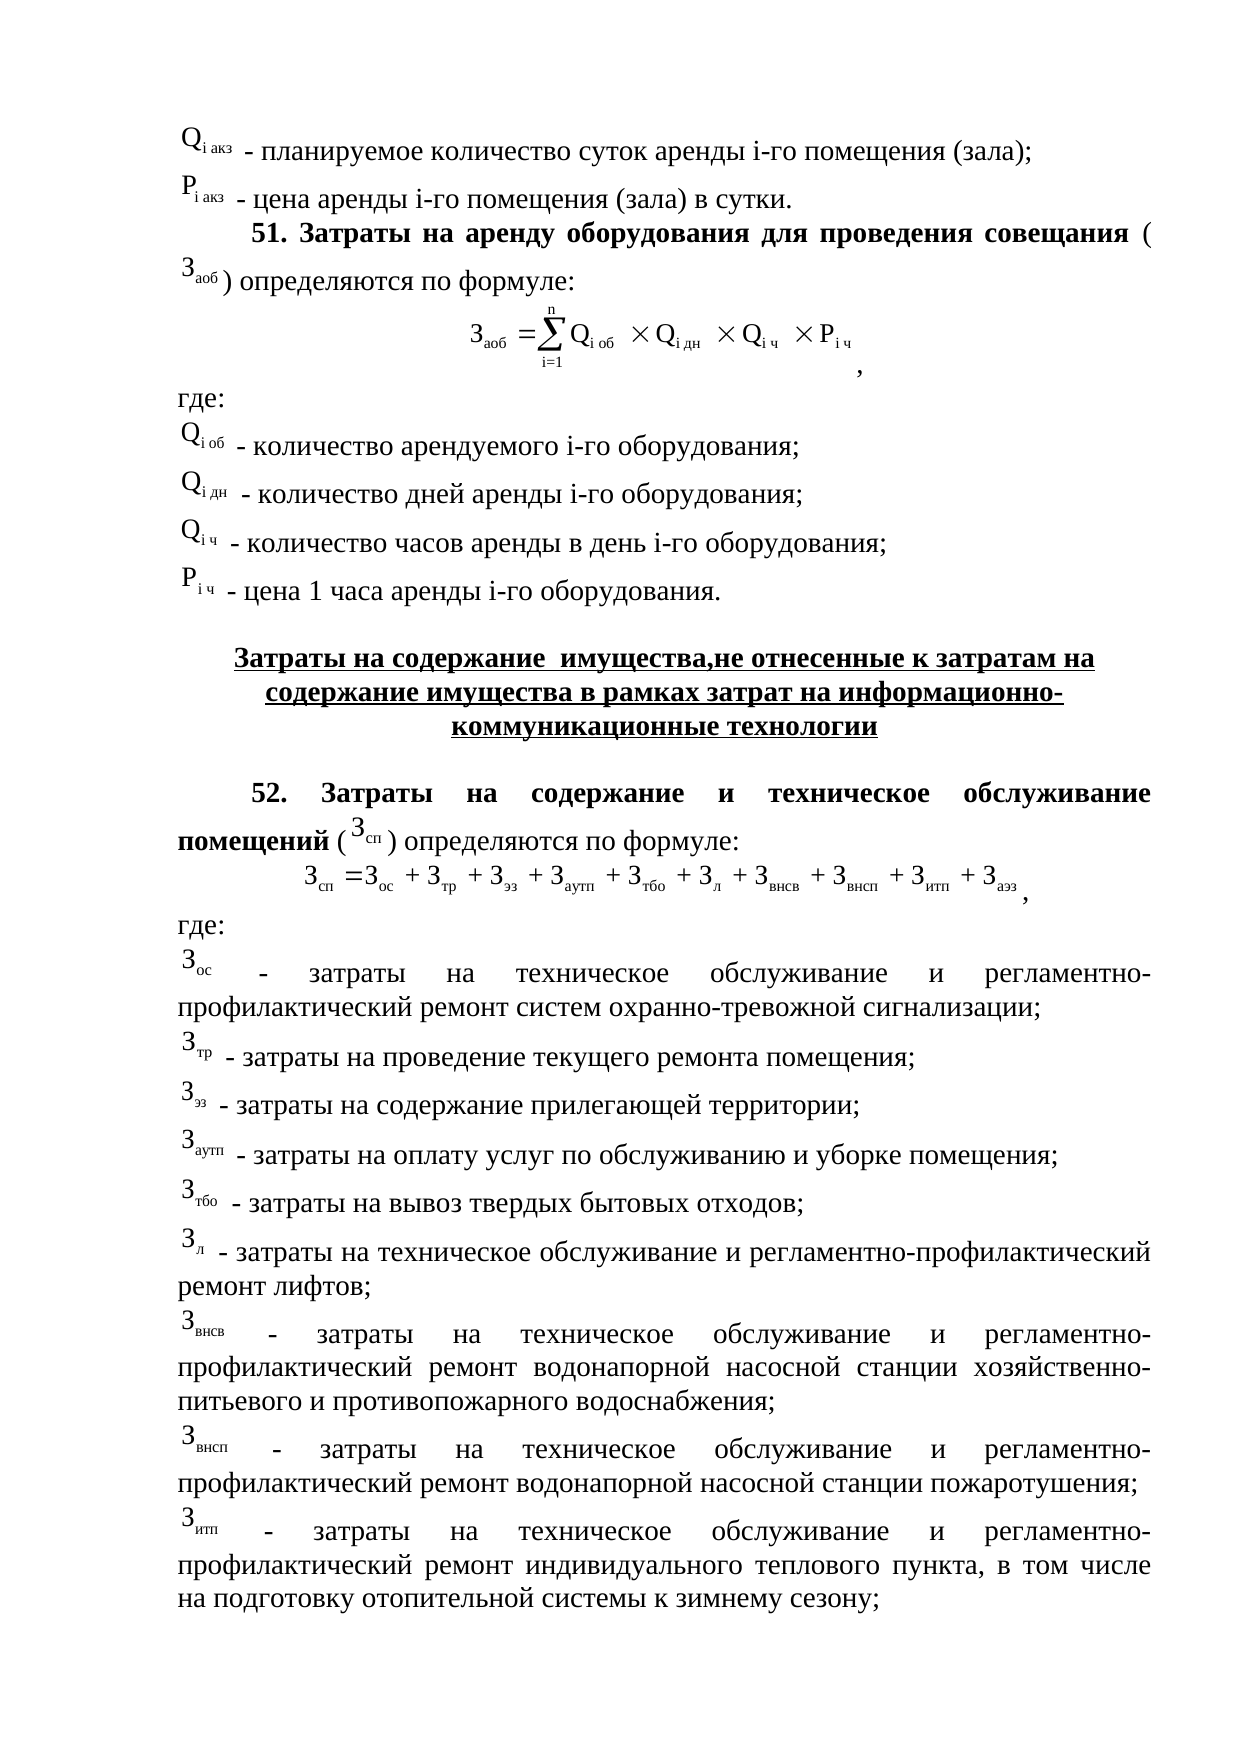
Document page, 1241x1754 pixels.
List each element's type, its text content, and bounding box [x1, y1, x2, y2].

text - количество арендуемого i-го оборудования; [177, 413, 1152, 462]
text - затраты на техническое обслуживание и регламентно-профилактический ремонт водонапорной насосной станции пожаротушения; [177, 1417, 1152, 1499]
text 51. Затраты на аренду оборудования для проведения совещания () определяются по формуле: [177, 215, 1152, 297]
text - количество часов аренды в день i-го оборудования; [177, 510, 1152, 559]
text , [177, 297, 1152, 380]
text - цена 1 часа аренды i-го оборудования. [177, 559, 1152, 607]
text - затраты на техническое обслуживание и регламентно-профилактический ремонт водонапорной насосной станции хозяйственно-питьевого и противопожарного водоснабжения; [177, 1301, 1152, 1417]
text - планируемое количество суток аренды i-го помещения (зала); [177, 118, 1152, 167]
text где: [177, 907, 1152, 940]
text - затраты на оплату услуг по обслуживанию и уборке помещения; [177, 1121, 1152, 1171]
text - затраты на техническое обслуживание и регламентно-профилактический ремонт лифтов; [177, 1219, 1152, 1301]
text - затраты на техническое обслуживание и регламентно-профилактический ремонт индивидуального теплового пункта, в том числе на подготовку отопительной системы к зимнему сезону; [177, 1499, 1152, 1614]
text - затраты на техническое обслуживание и регламентно-профилактический ремонт систем охранно-тревожной сигнализации; [177, 940, 1152, 1022]
text - затраты на содержание прилегающей территории; [177, 1072, 1152, 1121]
text - цена аренды i-го помещения (зала) в сутки. [177, 167, 1152, 215]
text 52. Затраты на содержание и техническое обслуживание помещений () определяются по формуле: [177, 775, 1152, 857]
text , [177, 857, 1152, 907]
text - затраты на проведение текущего ремонта помещения; [177, 1022, 1152, 1072]
text - затраты на вывоз твердых бытовых отходов; [177, 1171, 1152, 1219]
text Затраты на содержание имущества,не отнесенные к затратам на содержание имущества в рамках затрат на информационно-коммуникационные технологии [177, 641, 1152, 741]
text - количество дней аренды i-го оборудования; [177, 462, 1152, 510]
text где: [177, 380, 1152, 413]
